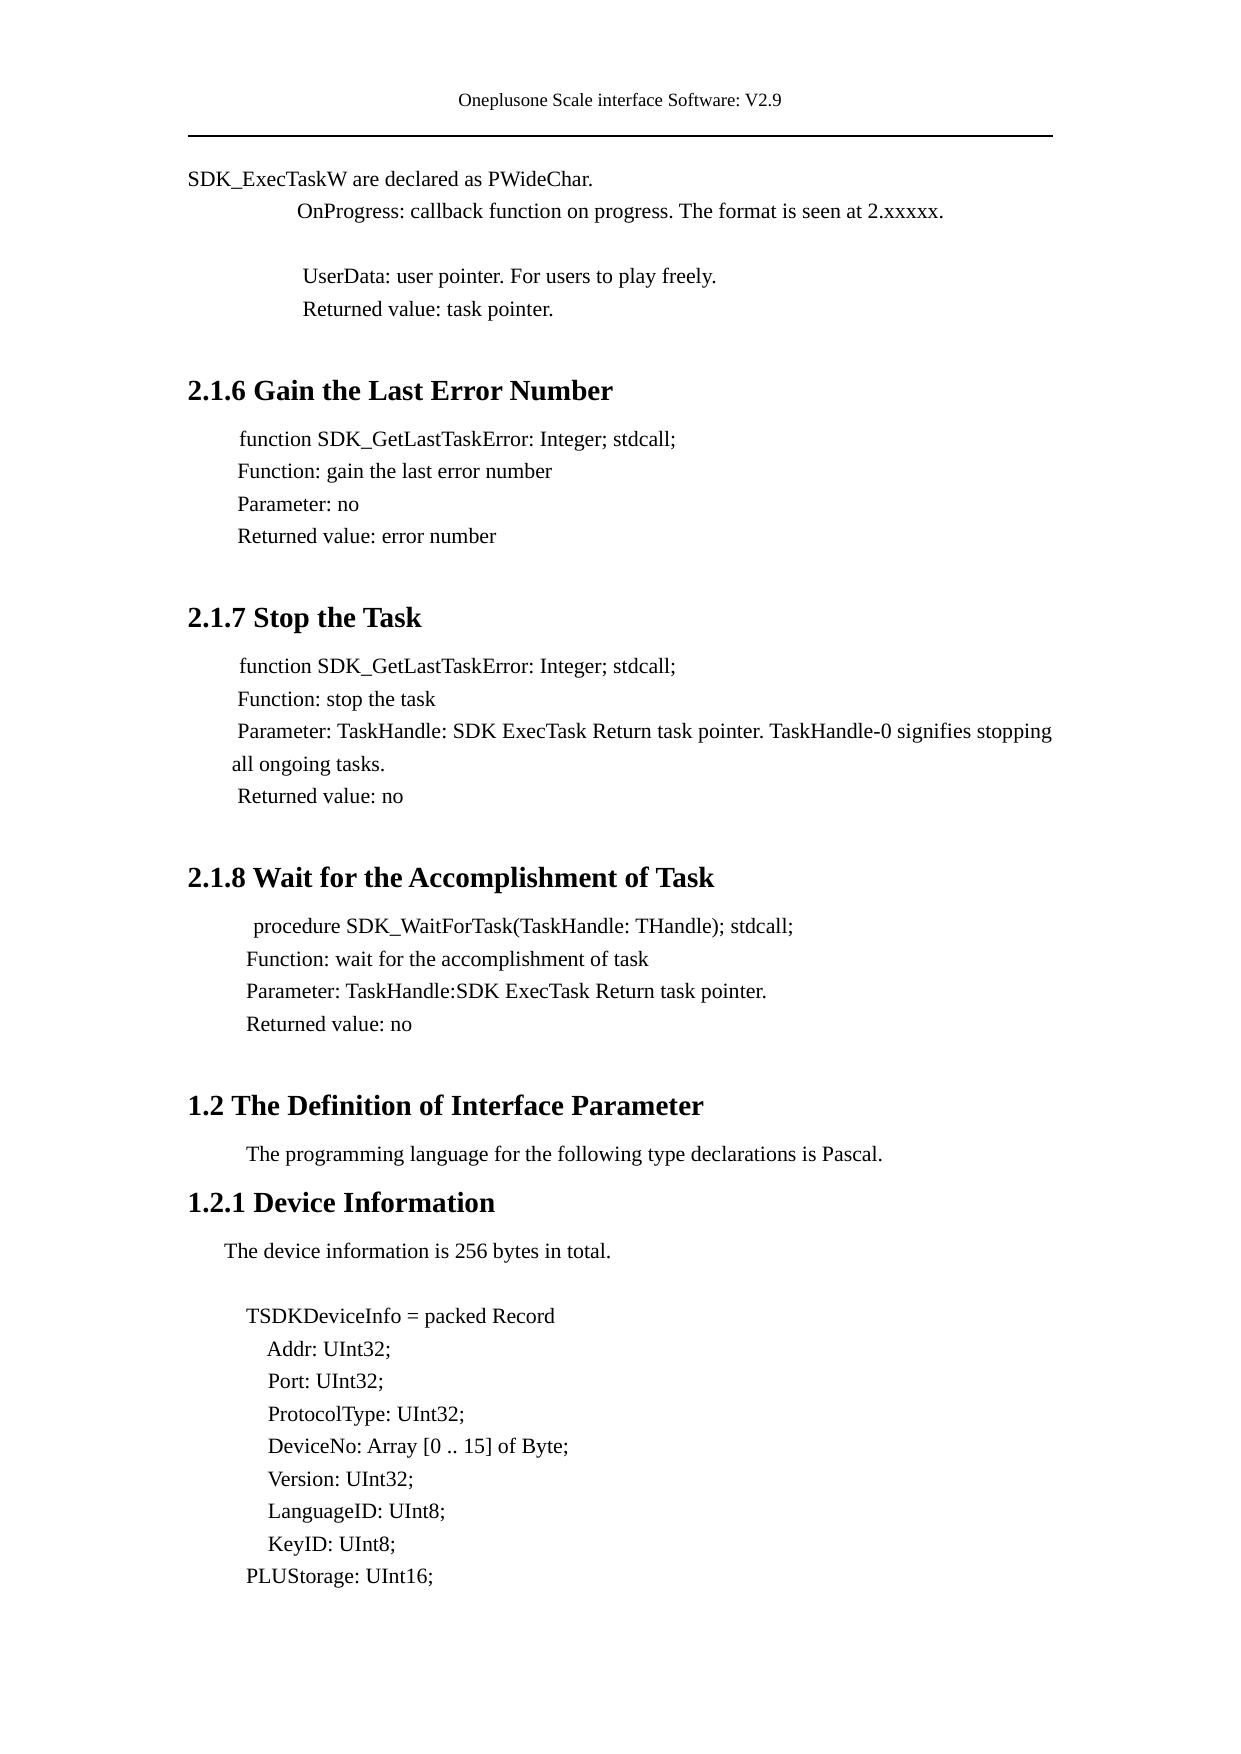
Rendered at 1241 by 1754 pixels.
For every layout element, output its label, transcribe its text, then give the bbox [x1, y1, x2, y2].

text LanguageID: UInt8; [187, 1494, 1053, 1527]
list The device information is 256 bytes in total. [187, 1234, 1053, 1267]
text function SDK_GetLastTaskError: Integer; stdcall; [232, 422, 1053, 454]
text 2.1.8 Wait for the Accomplishment of Task [187, 844, 1053, 909]
text 2.1.7 Stop the Task [187, 584, 1053, 649]
text KeyID: UInt8; [187, 1527, 1053, 1559]
text ProtocolType: UInt32; [187, 1397, 1053, 1429]
text Returned value: no [232, 779, 1053, 812]
list The programming language for the following type declarations is Pascal. [187, 1137, 1053, 1169]
text Parameter: no [232, 487, 1053, 519]
text procedure SDK_WaitForTask(TaskHandle: THandle); stdcall; [187, 909, 1053, 942]
text Function: gain the last error number [232, 454, 1053, 487]
list 2.1.6 Gain the Last Error Number [187, 357, 1053, 422]
text UserData: user pointer. For users to play freely. [187, 259, 1053, 292]
text Port: UInt32; [187, 1364, 1053, 1397]
list The Definition of Interface Parameter [187, 1072, 1053, 1137]
text DeviceNo: Array [0 .. 15] of Byte; [187, 1429, 1053, 1462]
text PLUStorage: UInt16; [187, 1559, 1053, 1592]
text Parameter: TaskHandle:SDK ExecTask Return task pointer. [187, 974, 1053, 1007]
text Returned value: task pointer. [187, 292, 1053, 324]
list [187, 162, 1053, 194]
text Addr: UInt32; [187, 1332, 1053, 1364]
list Device Information [187, 1169, 1053, 1234]
text Parameter: TaskHandle: SDK ExecTask Return task pointer. TaskHandle-0 signifies stopping all ongoing tasks. [232, 714, 1053, 779]
list OnProgress: callback function on progress. The format is seen at 2.xxxxx. [187, 194, 1053, 227]
text function SDK_GetLastTaskError: Integer; stdcall; [232, 649, 1053, 682]
text Returned value: no [187, 1007, 1053, 1039]
text Version: UInt32; [187, 1462, 1053, 1494]
text Returned value: error number [232, 519, 1053, 552]
text Function: stop the task [232, 682, 1053, 714]
text TSDKDeviceInfo = packed Record [187, 1299, 1053, 1332]
text Function: wait for the accomplishment of task [187, 942, 1053, 974]
